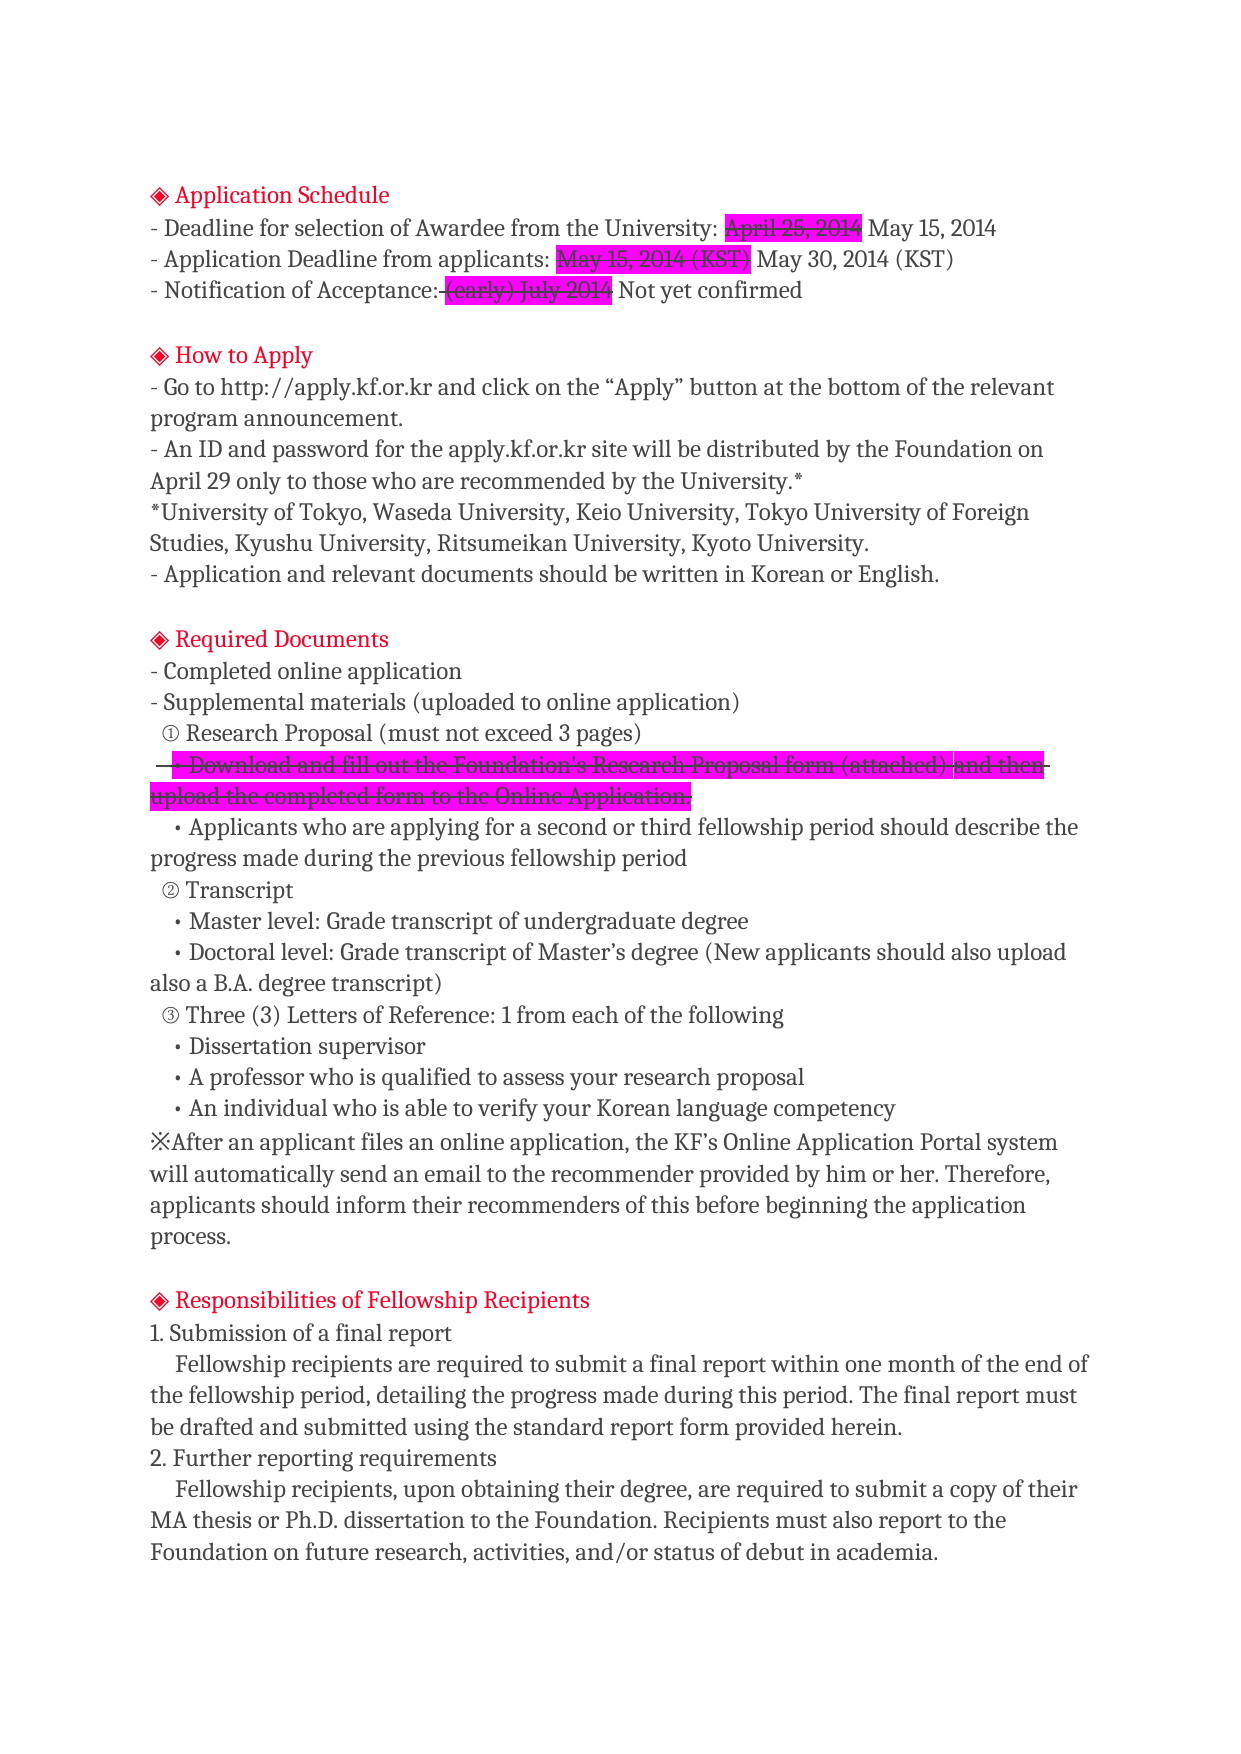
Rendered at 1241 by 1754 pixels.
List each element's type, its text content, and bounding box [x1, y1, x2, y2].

text ◈ Required Documents - Completed online application - Supplemental materials (uploaded to online application) ① Research Proposal (must not exceed 3 pages) • Download and fill out the Foundation's Research Proposal form (attached) and then upload the completed form to the Online Application. [150, 620, 1090, 811]
text ◈ Responsibilities of Fellowship Recipients 1. Submission of a final report [150, 1282, 1090, 1347]
text - Application Deadline from applicants: May 15, 2014 (KST) May 30, 2014 (KST) - Notification of Acceptance: (early) July 2014 Not yet confirmed [150, 242, 1090, 305]
text ◈ Application Schedule - Deadline for selection of Awardee from the University: April 25, 2014 May 15, 2014 [150, 177, 1090, 242]
text Fellowship recipients, upon obtaining their degree, are required to submit a copy of their MA thesis or Ph.D. dissertation to the Foundation. Recipients must also report to the Foundation on future research, activities, and/or status of debut in academia. [150, 1472, 1090, 1566]
text *University of Tokyo, Waseda University, Keio University, Tokyo University of Foreign Studies, Kyushu University, Ritsumeikan University, Kyoto University. [150, 495, 1090, 558]
text Fellowship recipients are required to submit a final report within one month of the end of the fellowship period, detailing the progress made during this period. The final report must be drafted and submitted using the standard report form provided herein. 2. Further reporting requirements [150, 1347, 1090, 1472]
text • Applicants who are applying for a second or third fellowship period should describe the progress made during the previous fellowship period ② Transcript • Master level: Grade transcript of undergraduate degree • Doctoral level: Grade transcript of Master’s degree (New applicants should also upload also a B.A. degree transcript) ③ Three (3) Letters of Reference: 1 from each of the following • Dissertation supervisor • A professor who is qualified to assess your research proposal • An individual who is able to verify your Korean language competency ※After an applicant files an online application, the KF’s Online Application Portal system will automatically send an email to the recommender provided by him or her. Therefore, applicants should inform their recommenders of this before beginning the application process. [150, 811, 1090, 1251]
text ◈ How to Apply - Go to http://apply.kf.or.kr and click on the “Apply” button at the bottom of the relevant program announcement. [150, 336, 1090, 433]
text - Application and relevant documents should be written in Korean or English. [150, 558, 1090, 589]
text - An ID and password for the apply.kf.or.kr site will be distributed by the Foundation on April 29 only to those who are recommended by the University.* [150, 433, 1090, 495]
